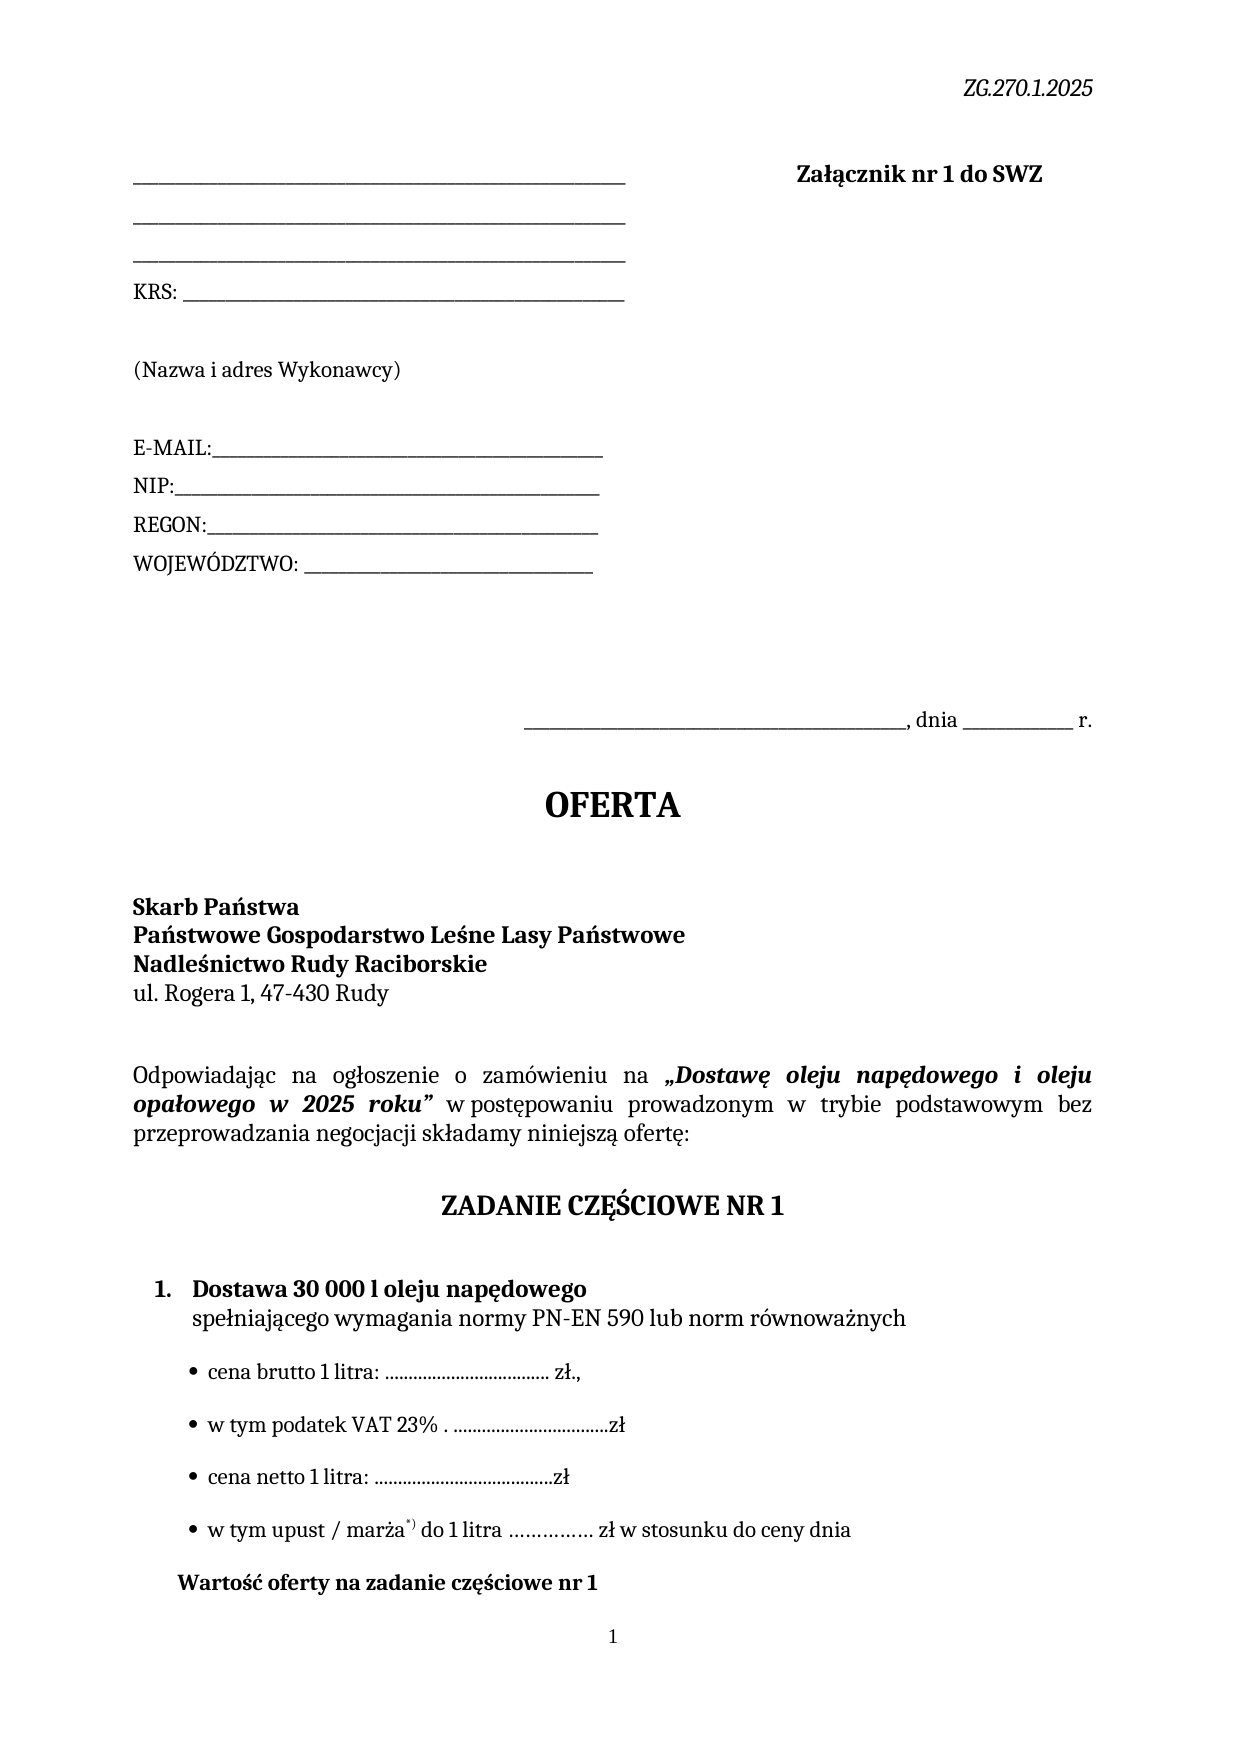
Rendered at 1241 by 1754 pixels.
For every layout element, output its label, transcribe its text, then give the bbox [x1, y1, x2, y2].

text spełniającego wymagania normy PN-EN 590 lub norm równoważnych [192, 1304, 1093, 1332]
text ZADANIE CZĘŚCIOWE NR 1 [133, 1189, 1093, 1222]
text Wartość oferty na zadanie częściowe nr 1 [177, 1569, 1093, 1596]
text _____________________________________________, dnia _____________ r. [133, 706, 1093, 733]
text Odpowiadając na ogłoszenie o zamówieniu na „Dostawę oleju napędowego i oleju opałowego w 2025 roku” w postępowaniu prowadzonym w trybie podstawowym bez przeprowadzania negocjacji składamy niniejszą ofertę: [133, 1061, 1093, 1147]
text ul. Rogera 1, 47-430 Rudy [133, 979, 1093, 1007]
text E-MAIL:______________________________________________ [133, 434, 1093, 461]
list w tym podatek VAT 23% . .................................zł [189, 1411, 1093, 1438]
list cena netto 1 litra: ......................................zł [189, 1464, 1093, 1491]
text OFERTA [133, 784, 1093, 827]
text Państwowe Gospodarstwo Leśne Lasy Państwowe [133, 921, 1093, 950]
list w tym upust / marża*) do …………… zł w stosunku do ceny dnia [189, 1517, 1093, 1543]
text __________________________________________________________ [133, 240, 1093, 267]
text REGON:______________________________________________ [133, 512, 1093, 538]
text __________________________________________________________ [133, 201, 1093, 228]
text KRS: ____________________________________________________ [133, 279, 1093, 305]
list cena brutto 1 litra: ................................... zł., [189, 1359, 1093, 1385]
text WOJEWÓDZTWO: __________________________________ [133, 551, 1093, 577]
list Dostawa 30 000 l oleju napędowego [154, 1275, 1093, 1304]
text (Nazwa i adres Wykonawcy) [133, 357, 1093, 383]
text __________________________________________________________ Załącznik nr 1 do SWZ [133, 160, 1093, 189]
text Skarb Państwa [133, 892, 1093, 921]
text NIP:__________________________________________________ [133, 473, 1093, 500]
text Nadleśnictwo Rudy Raciborskie [133, 950, 1093, 979]
